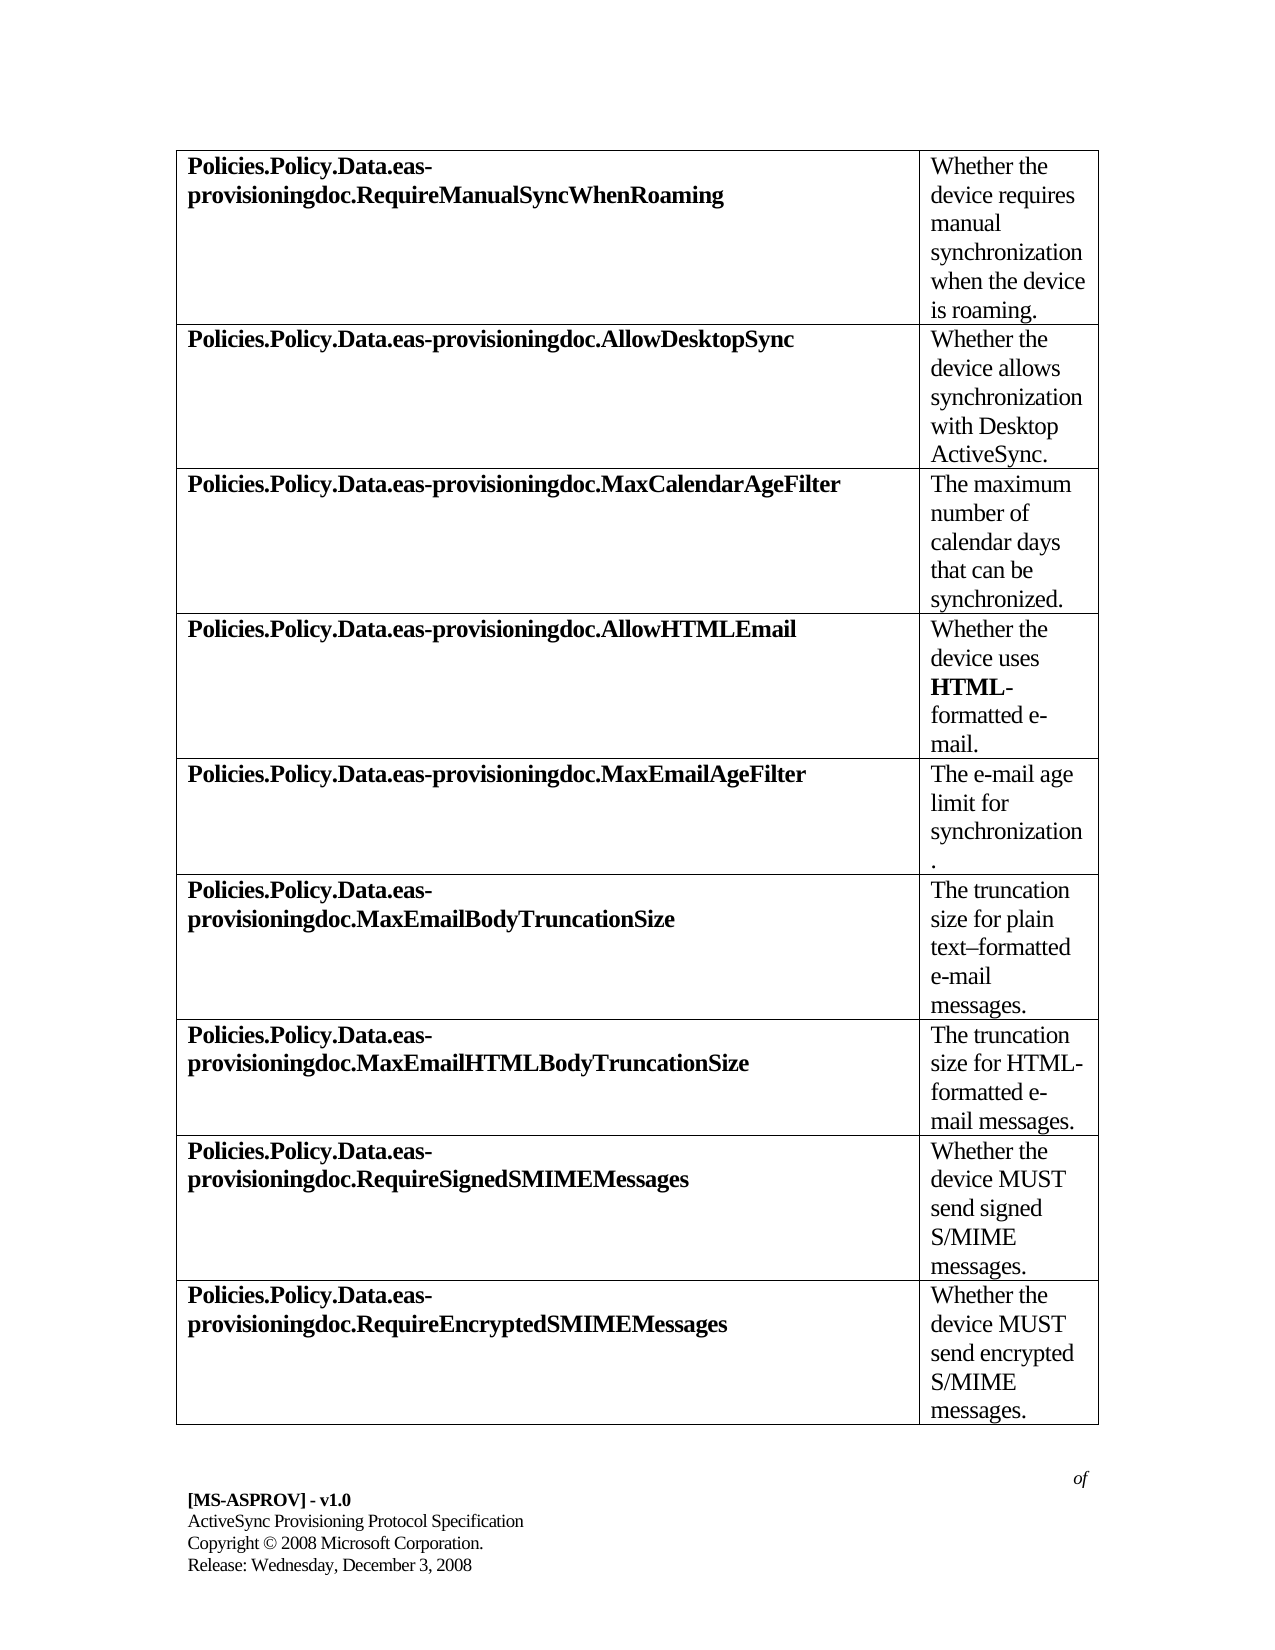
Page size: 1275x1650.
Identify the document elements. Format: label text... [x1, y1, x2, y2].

table_cell Policies.Policy.Data.eas-provisioningdoc.MaxCalendarAgeFilter [177, 469, 919, 613]
table_cell Whether the device MUST send encrypted S/MIME messages. [920, 1281, 1098, 1424]
table_cell The e-mail age limit for synchronization. [920, 759, 1098, 874]
table_cell Whether the device requires manual synchronization when the device is roaming. [920, 151, 1098, 323]
table_cell Policies.Policy.Data.eas-provisioningdoc.AllowHTMLEmail [177, 614, 919, 758]
table_cell Policies.Policy.Data.eas-provisioningdoc.MaxEmailHTMLBodyTruncationSize [177, 1020, 919, 1135]
table_cell The truncation size for plain text–formatted e-mail messages. [920, 875, 1098, 1019]
table_cell The truncation size for HTML-formatted e-mail messages. [920, 1020, 1098, 1135]
table_cell Policies.Policy.Data.eas-provisioningdoc.RequireSignedSMIMEMessages [177, 1136, 919, 1279]
table_cell The maximum number of calendar days that can be synchronized. [920, 469, 1098, 613]
table_cell Policies.Policy.Data.eas-provisioningdoc.MaxEmailAgeFilter [177, 759, 919, 874]
table_cell Policies.Policy.Data.eas-provisioningdoc.RequireEncryptedSMIMEMessages [177, 1281, 919, 1424]
table_cell Policies.Policy.Data.eas-provisioningdoc.MaxEmailBodyTruncationSize [177, 875, 919, 1019]
table_cell Whether the device MUST send signed S/MIME messages. [920, 1136, 1098, 1279]
table_cell Policies.Policy.Data.eas-provisioningdoc.AllowDesktopSync [177, 325, 919, 468]
table_cell Whether the device uses HTML-formatted e-mail. [920, 614, 1098, 758]
table_cell Whether the device allows synchronization with Desktop ActiveSync. [920, 325, 1098, 468]
table_cell Policies.Policy.Data.eas-provisioningdoc.RequireManualSyncWhenRoaming [177, 151, 919, 323]
